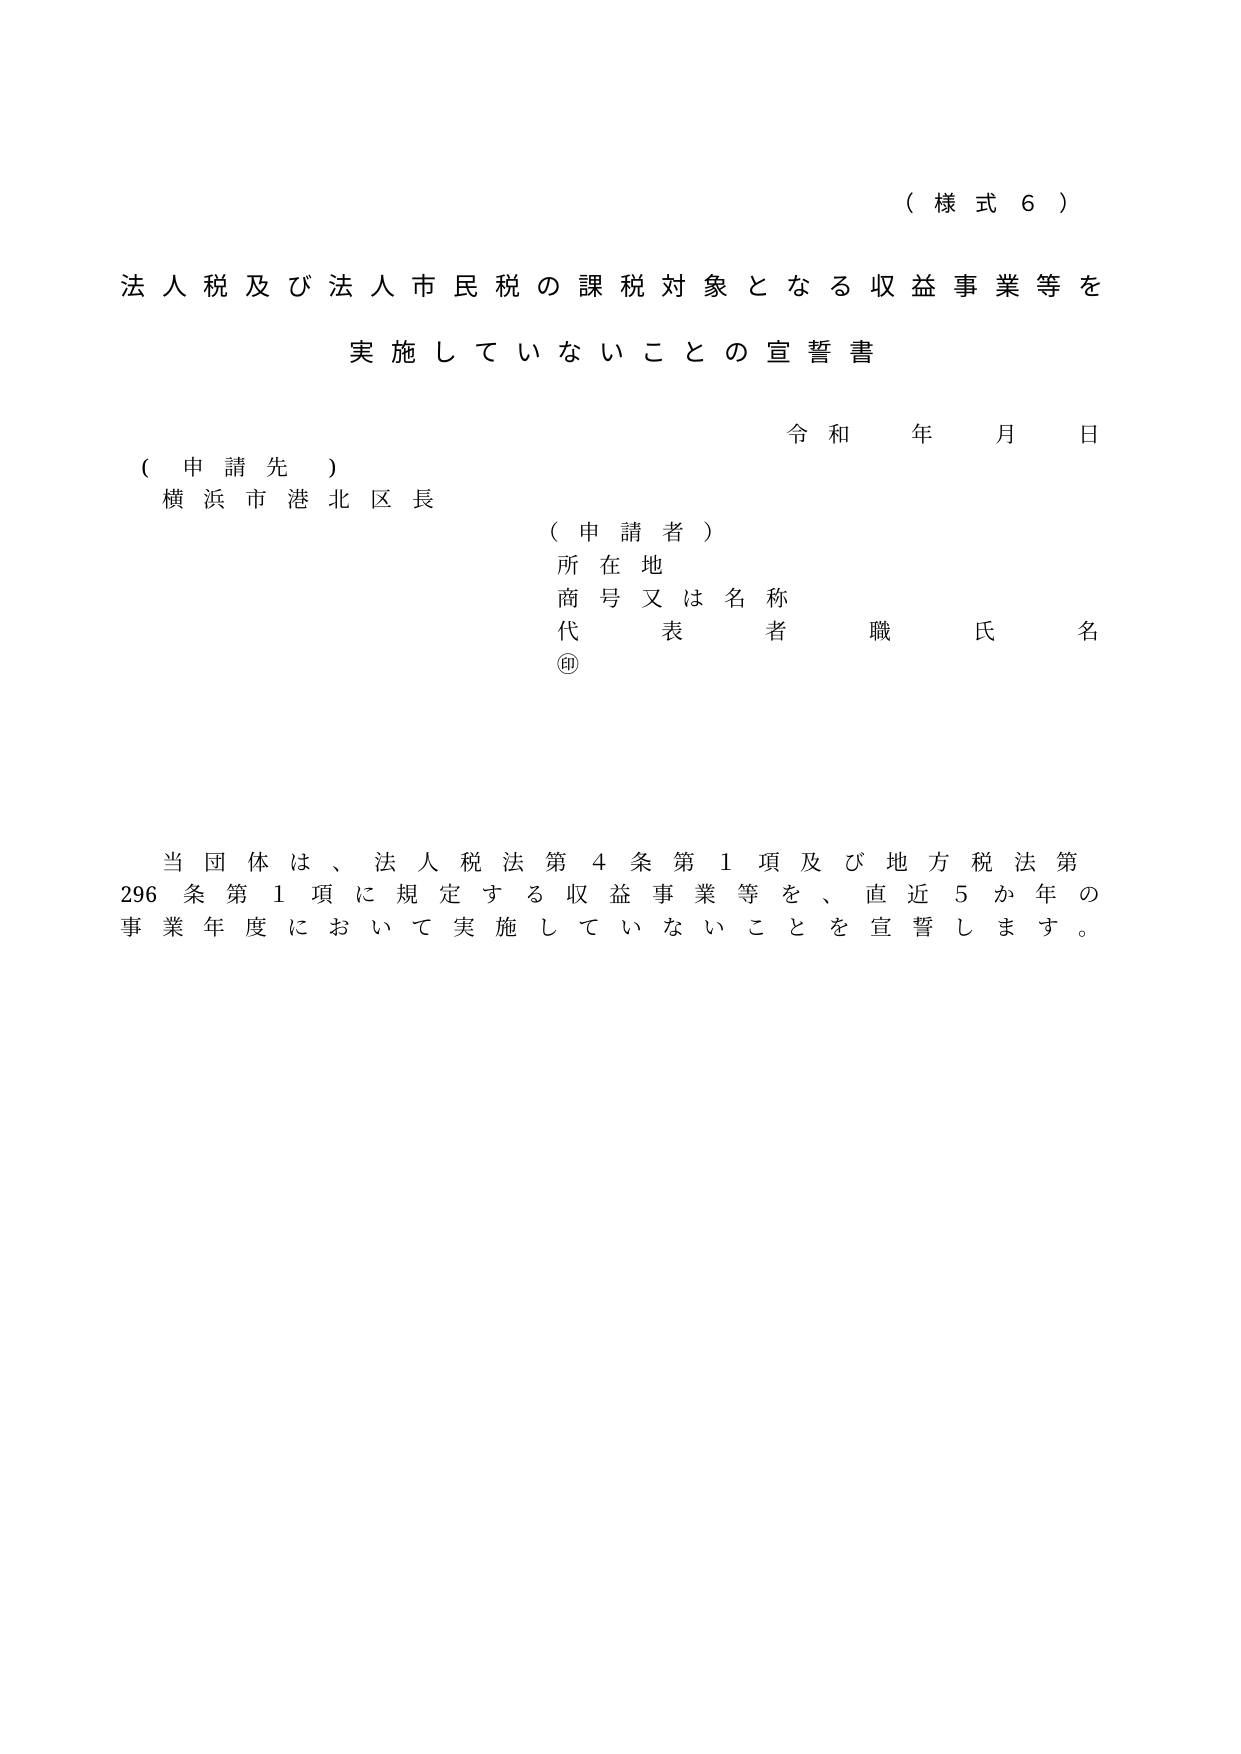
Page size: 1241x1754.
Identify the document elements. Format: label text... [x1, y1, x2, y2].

text 所在地 [537, 548, 1015, 581]
text （申請者） [120, 515, 1120, 548]
text 商号又は名称 [537, 581, 1119, 614]
text 法人税及び法人市民税の課税対象となる収益事業等を実施していないことの宣誓書 [120, 252, 1120, 383]
text (申請先) [131, 449, 1120, 482]
text 令和 年 月 日 [120, 416, 1120, 449]
text （様式６） [120, 186, 1101, 219]
text 当団体は、法人税法第４条第１項及び地方税法第296条第１項に規定する収益事業等を、直近５か年の事業年度において実施していないことを宣誓します。 [120, 844, 1120, 943]
text 横浜市港北区長 [120, 482, 1120, 515]
text 代表者職氏名 ㊞ [537, 614, 1119, 679]
